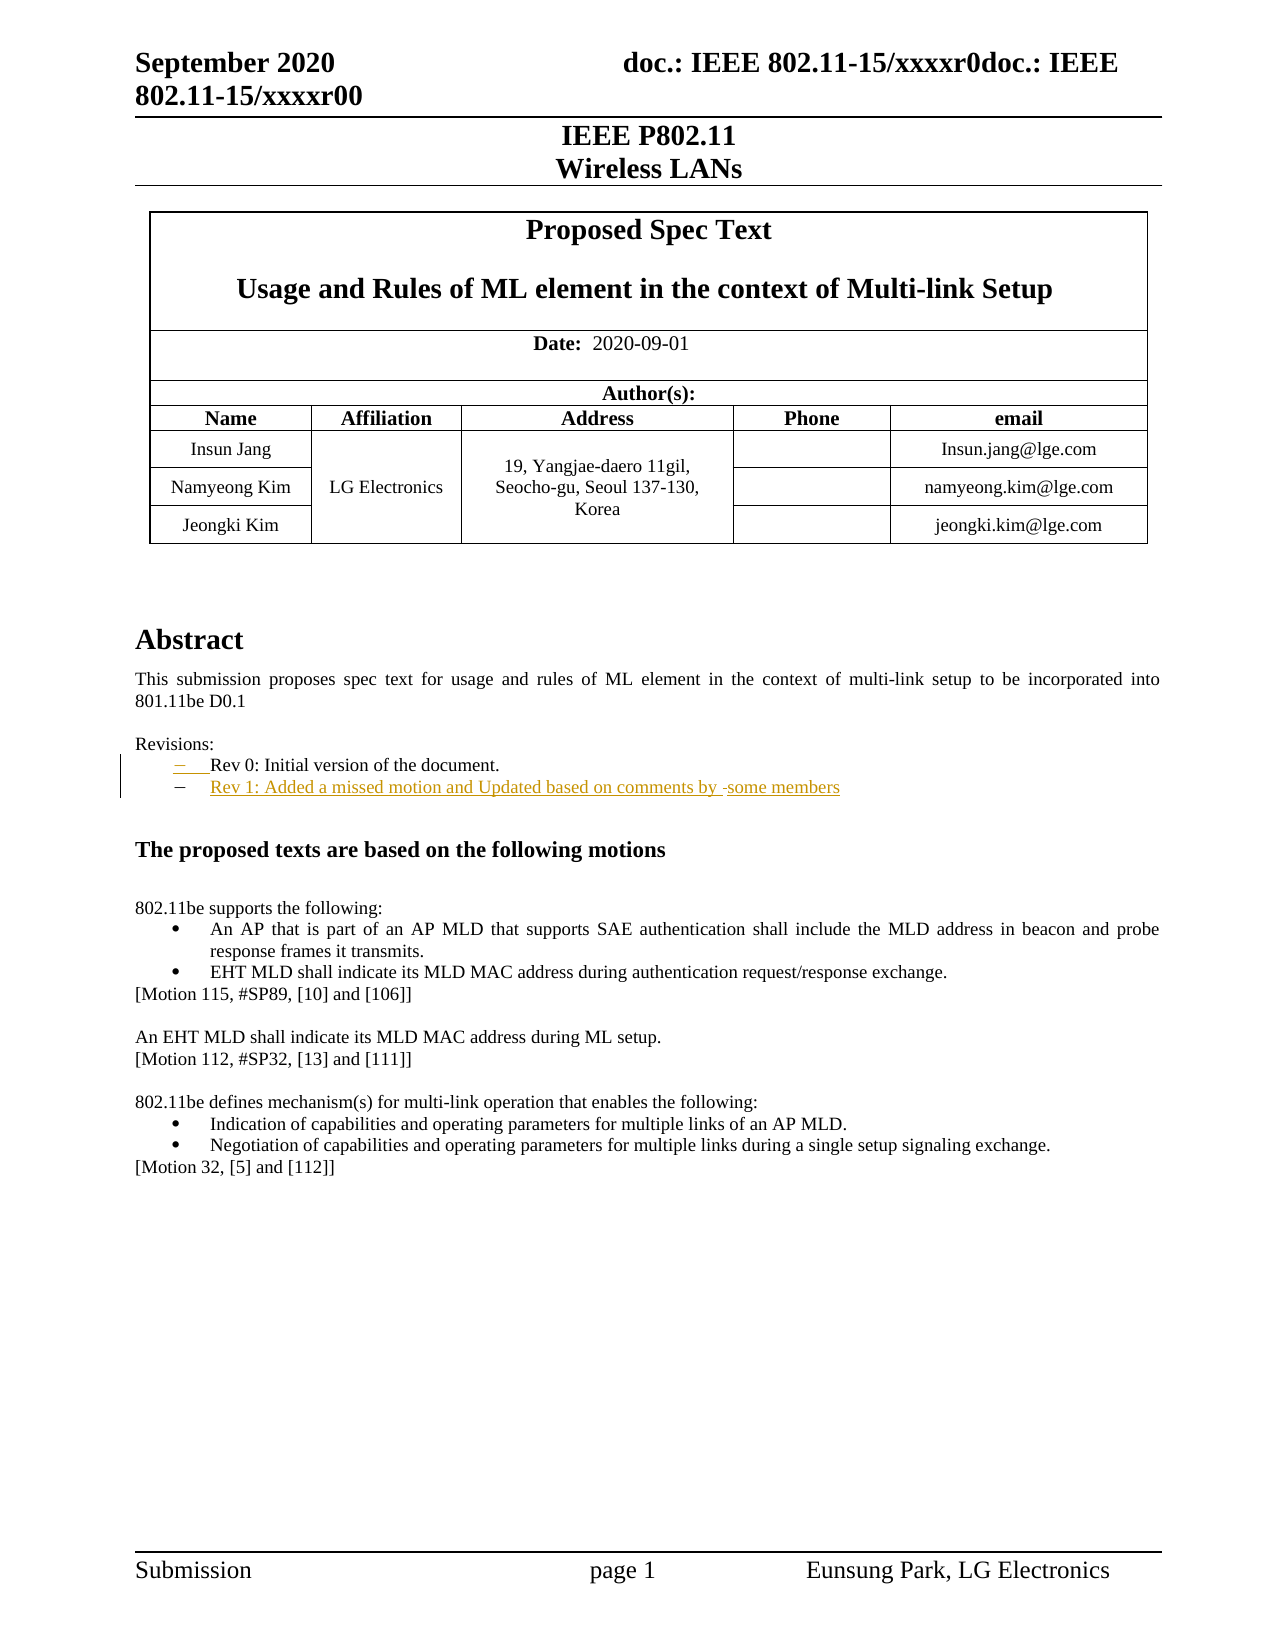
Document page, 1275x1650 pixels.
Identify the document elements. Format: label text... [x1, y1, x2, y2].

table_cell Date: 2020-09-01 [151, 331, 1147, 380]
table_cell Address [462, 406, 733, 430]
list [Motion 32, and ] [135, 1156, 1162, 1177]
text This submission proposes spec text for usage and rules of ML element in the context of multi-link setup to be incorporated into 801.11be D0.1 [135, 668, 1162, 711]
list Negotiation of capabilities and operating parameters for multiple links during a single setup signaling exchange. [172, 1134, 1162, 1156]
table_cell jeongki.kim@lge.com [891, 506, 1147, 543]
table_cell Insun.jang@lge.com [891, 431, 1147, 467]
table_cell [734, 431, 890, 467]
table_cell Phone [734, 406, 890, 430]
table_cell [734, 468, 890, 505]
text 802.11be supports the following: [135, 897, 1162, 918]
table_cell 19, Yangjae-daero 11gil, Seocho-gu, Seoul 137-130, Korea [462, 431, 733, 543]
table_cell email [891, 406, 1147, 430]
list Indication of capabilities and operating parameters for multiple links of an AP MLD. [172, 1112, 1162, 1134]
text [Motion 115, #SP89, and ] [135, 983, 1162, 1004]
text [Motion 112, #SP32, and ] [135, 1048, 1162, 1069]
text Revisions: [135, 733, 1162, 754]
text Abstract [135, 622, 1162, 656]
list EHT MLD shall indicate its MLD MAC address during authentication request/response exchange. [172, 961, 1162, 983]
table_cell namyeong.kim@lge.com [891, 468, 1147, 505]
table_cell Name [151, 406, 311, 430]
table_cell Author(s): [151, 381, 1147, 405]
table_cell [734, 506, 890, 543]
table_cell Insun Jang [151, 431, 311, 467]
list An AP that is part of an AP MLD that supports SAE authentication shall include the MLD address in beacon and probe response frames it transmits. [172, 918, 1162, 961]
text The proposed texts are based on the following motions [135, 836, 1162, 863]
table_cell Affiliation [312, 406, 461, 430]
list 802.11be defines mechanism(s) for multi-link operation that enables the following: [135, 1091, 1162, 1112]
table_header Proposed Spec Text Usage and Rules of ML element in the context of Multi-link Setup [151, 213, 1147, 329]
list Rev 0: Initial version of the document. [172, 754, 1162, 776]
text An EHT MLD shall indicate its MLD MAC address during ML setup. [135, 1026, 1162, 1048]
text IEEE P802.11 Wireless LANs [135, 118, 1162, 185]
table_cell Namyeong Kim [151, 468, 311, 505]
table_cell Jeongki Kim [151, 506, 311, 543]
table_cell LG Electronics [312, 431, 461, 543]
